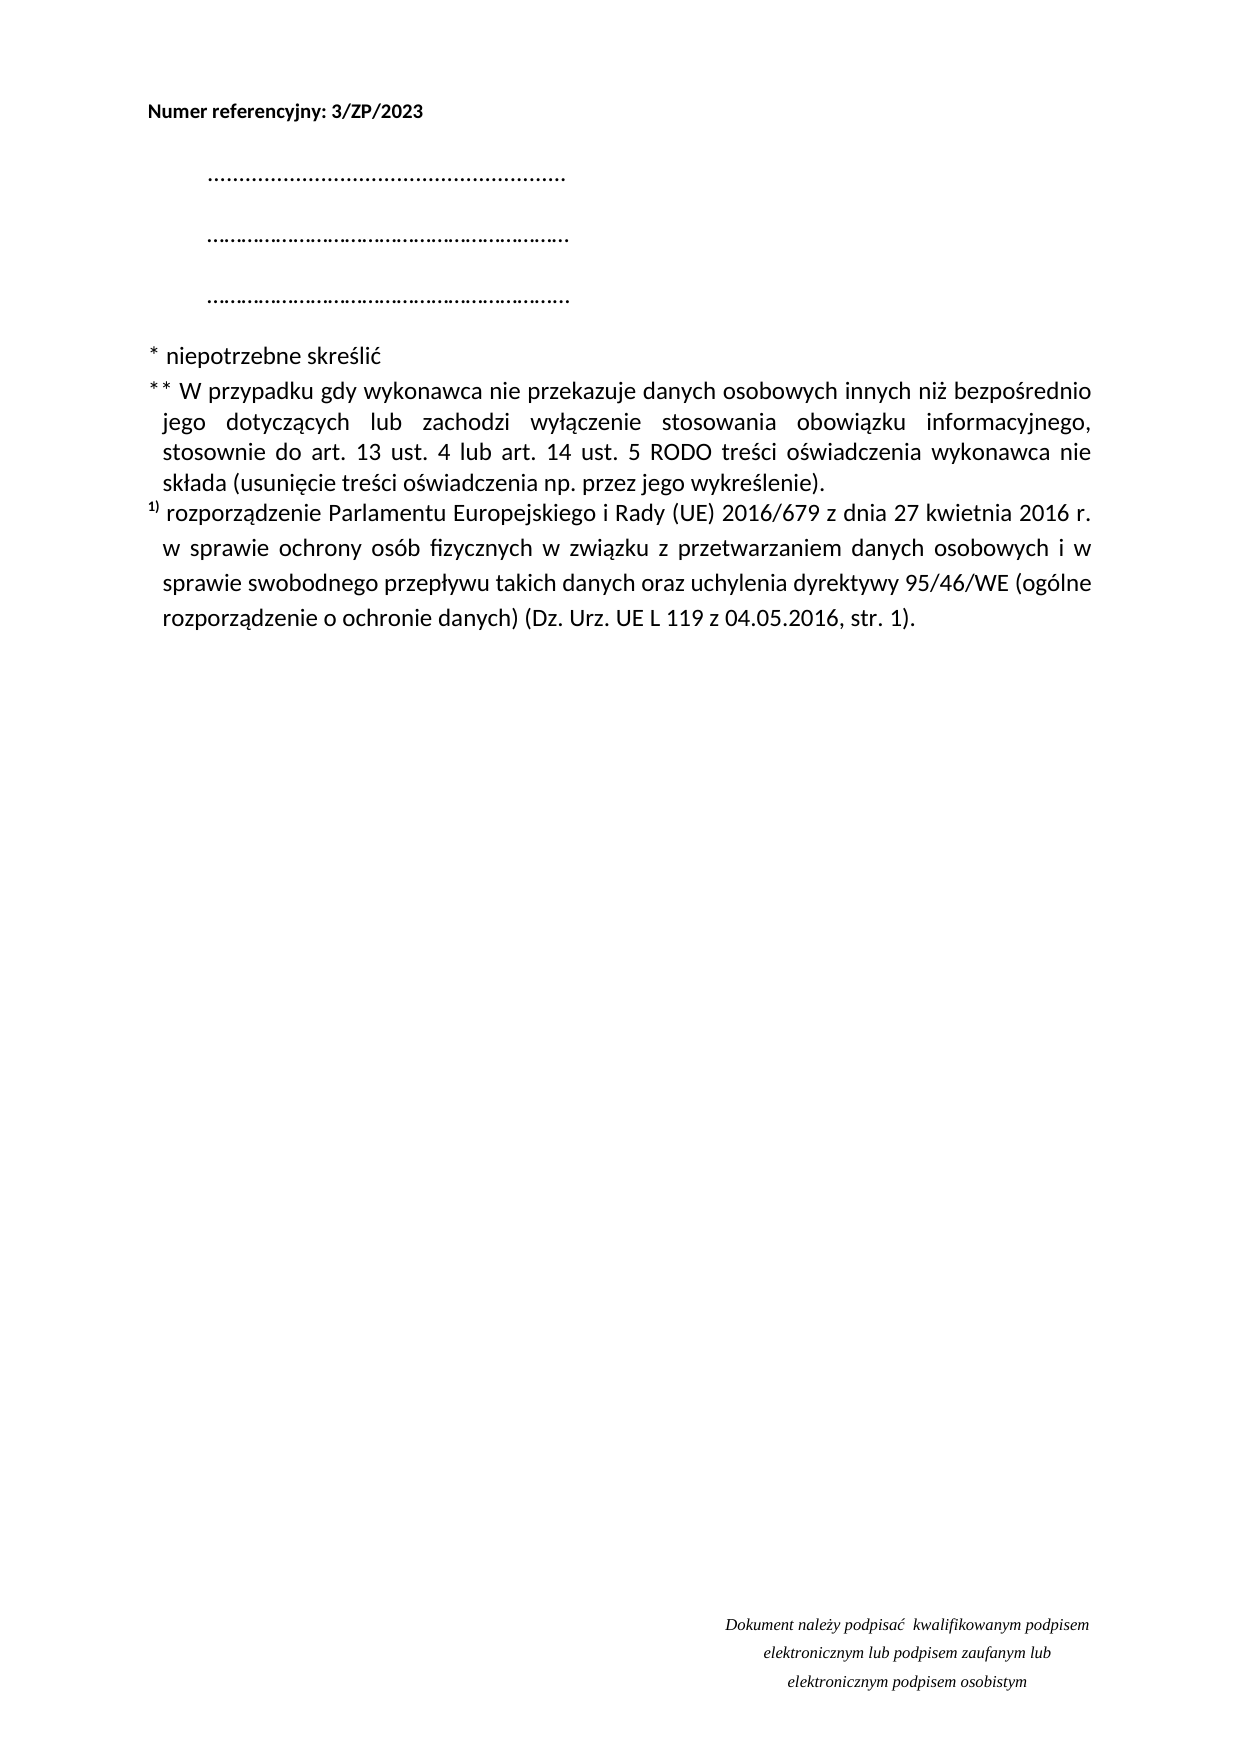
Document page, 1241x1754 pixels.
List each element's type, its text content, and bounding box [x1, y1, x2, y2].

list 1) rozporządzenie Parlamentu Europejskiego i Rady (UE) 2016/679 z dnia 27 kwietnia 2016 r. w sprawie ochrony osób fizycznych w związku z przetwarzaniem danych osobowych i w sprawie swobodnego przepływu takich danych oraz uchylenia dyrektywy 95/46/WE (ogólne rozporządzenie o ochronie danych) (Dz. Urz. UE L 119 z 04.05.2016, str. 1). [148, 497, 1092, 633]
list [207, 157, 1092, 188]
list ** W przypadku gdy wykonawca nie przekazuje danych osobowych innych niż bezpośrednio jego dotyczących lub zachodzi wyłączenie stosowania obowiązku informacyjnego, stosownie do art. 13 ust. 4 lub art. 14 ust. 5 RODO treści oświadczenia wykonawca nie składa (usunięcie treści oświadczenia np. przez jego wykreślenie). [148, 375, 1092, 497]
list ……………………………………………………... [207, 279, 1092, 310]
list ……………………………………………………… [207, 218, 1092, 249]
list * niepotrzebne skreślić [148, 340, 1092, 371]
